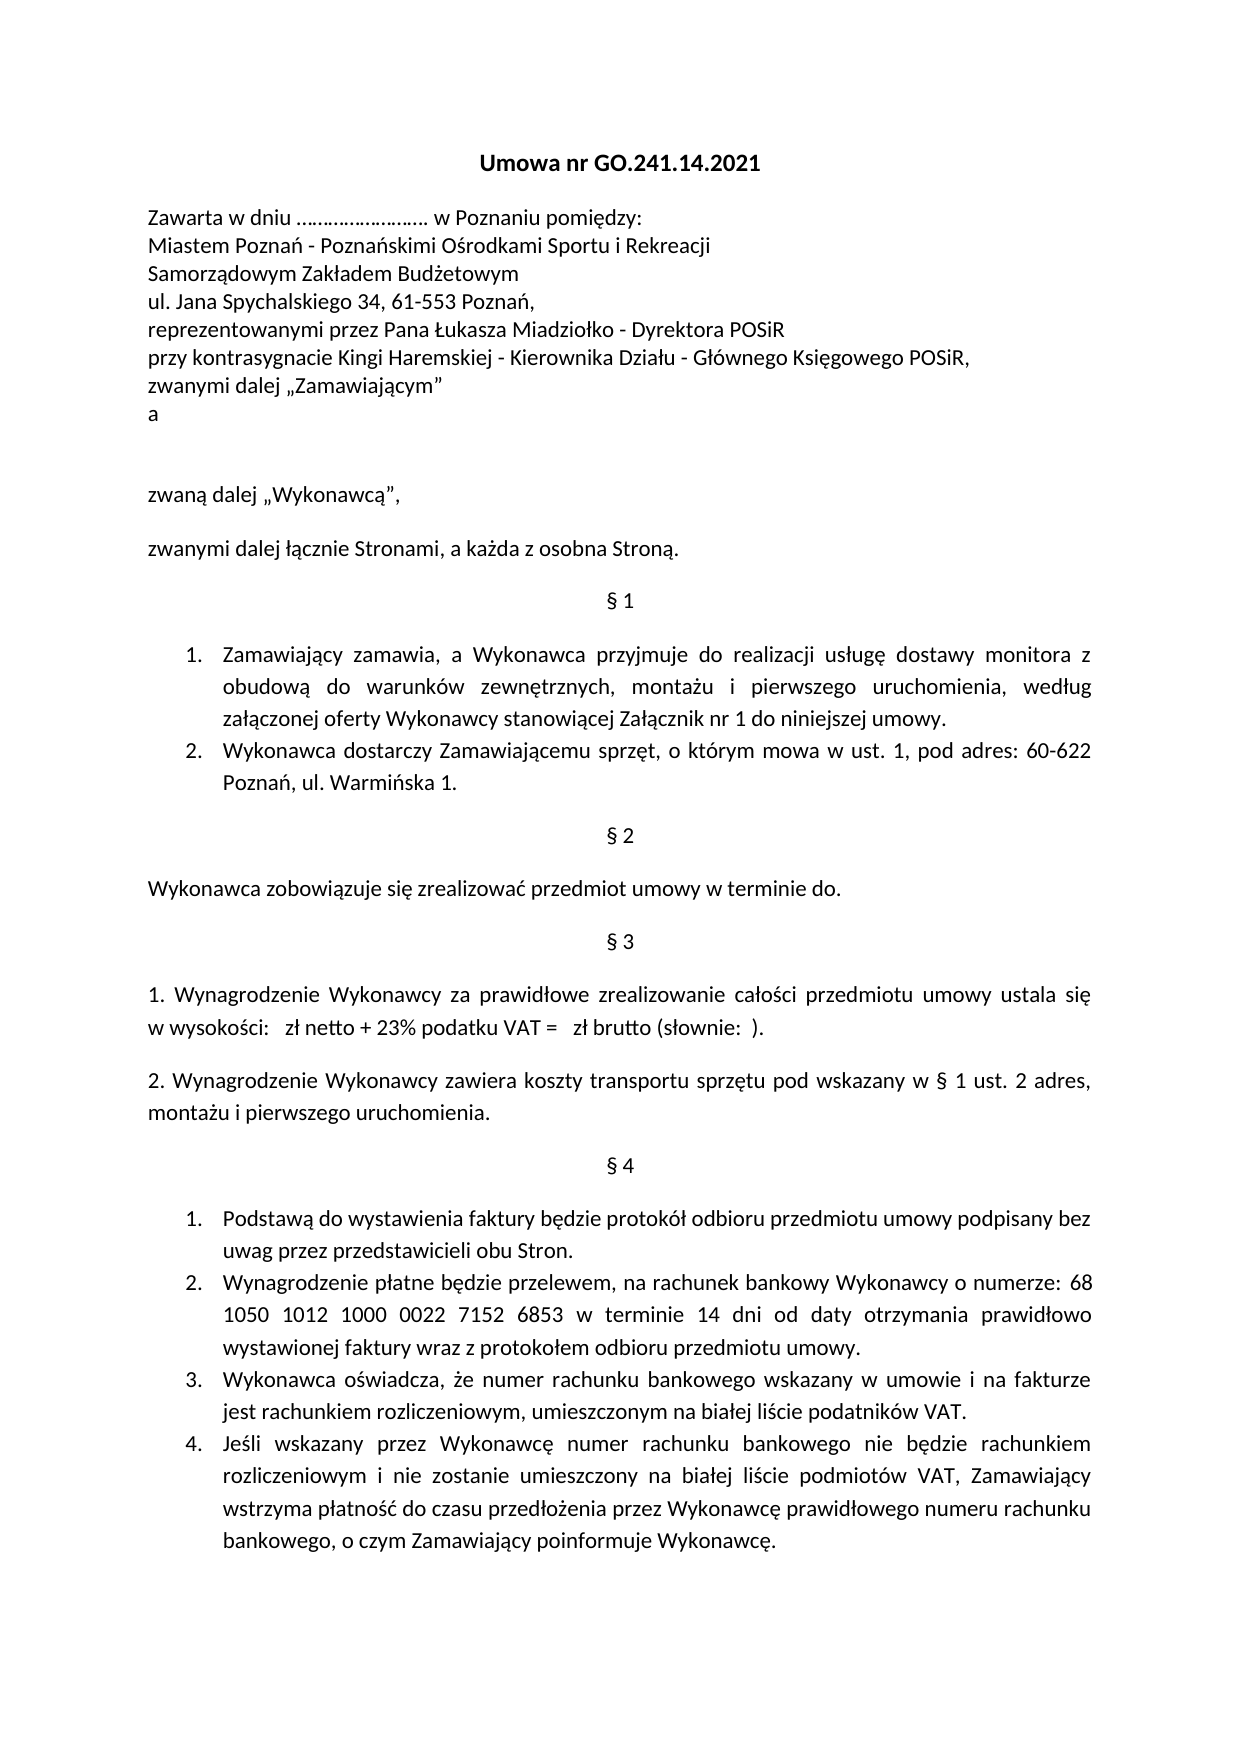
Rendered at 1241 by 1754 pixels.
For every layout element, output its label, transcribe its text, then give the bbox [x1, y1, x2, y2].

text a [148, 399, 1093, 428]
text Zawarta w dniu ……………………. w Poznaniu pomiędzy: [148, 203, 1093, 231]
text 1. Wynagrodzenie Wykonawcy za prawidłowe zrealizowanie całości przedmiotu umowy ustala się w wysokości: zł netto + 23% podatku VAT = zł brutto (słownie: ). [148, 981, 1093, 1041]
text Wykonawca zobowiązuje się zrealizować przedmiot umowy w terminie do. [148, 874, 1093, 902]
text § 1 [148, 587, 1093, 615]
text zwaną dalej „Wykonawcą”, [148, 481, 1093, 509]
list Wykonawca oświadcza, że numer rachunku bankowego wskazany w umowie i na fakturze jest rachunkiem rozliczeniowym, umieszczonym na białej liście podatników VAT. [185, 1365, 1093, 1425]
list Zamawiający zamawia, a Wykonawca przyjmuje do realizacji usługę dostawy monitora z obudową do warunków zewnętrznych, montażu i pierwszego uruchomienia, według załączonej oferty Wykonawcy stanowiącej Załącznik nr 1 do niniejszej umowy. [185, 640, 1093, 732]
text przy kontrasygnacie Kingi Haremskiej - Kierownika Działu - Głównego Księgowego POSiR, [148, 343, 1093, 372]
text Umowa nr GO.241.14.2021 [148, 148, 1093, 178]
list Jeśli wskazany przez Wykonawcę numer rachunku bankowego nie będzie rachunkiem rozliczeniowym i nie zostanie umieszczony na białej liście podmiotów VAT, Zamawiający wstrzyma płatność do czasu przedłożenia przez Wykonawcę prawidłowego numeru rachunku bankowego, o czym Zamawiający poinformuje Wykonawcę. [185, 1429, 1093, 1554]
list Podstawą do wystawienia faktury będzie protokół odbioru przedmiotu umowy podpisany bez uwag przez przedstawicieli obu Stron. [185, 1204, 1093, 1264]
list Wykonawca dostarczy Zamawiającemu sprzęt, o którym mowa w ust. 1, pod adres: 60-622 Poznań, ul. Warmińska 1. [185, 736, 1093, 796]
text Miastem Poznań - Poznańskimi Ośrodkami Sportu i Rekreacji [148, 231, 1093, 259]
text Samorządowym Zakładem Budżetowym [148, 259, 1093, 287]
text ul. Jana Spychalskiego 34, 61-553 Poznań, [148, 287, 1093, 316]
text 2. Wynagrodzenie Wykonawcy zawiera koszty transportu sprzętu pod wskazany w § 1 ust. 2 adres, montażu i pierwszego uruchomienia. [148, 1066, 1093, 1126]
text zwanymi dalej „Zamawiającym” [148, 372, 1093, 399]
list Wynagrodzenie płatne będzie przelewem, na rachunek bankowy Wykonawcy o numerze: 68 1050 1012 1000 0022 7152 6853 w terminie 14 dni od daty otrzymania prawidłowo wystawionej faktury wraz z protokołem odbioru przedmiotu umowy. [185, 1268, 1093, 1361]
text reprezentowanymi przez Pana Łukasza Miadziołko - Dyrektora POSiR [148, 316, 1093, 343]
text zwanymi dalej łącznie Stronami, a każda z osobna Stroną. [148, 534, 1093, 562]
text § 4 [148, 1151, 1093, 1179]
text § 2 [148, 821, 1093, 849]
text § 3 [148, 927, 1093, 956]
